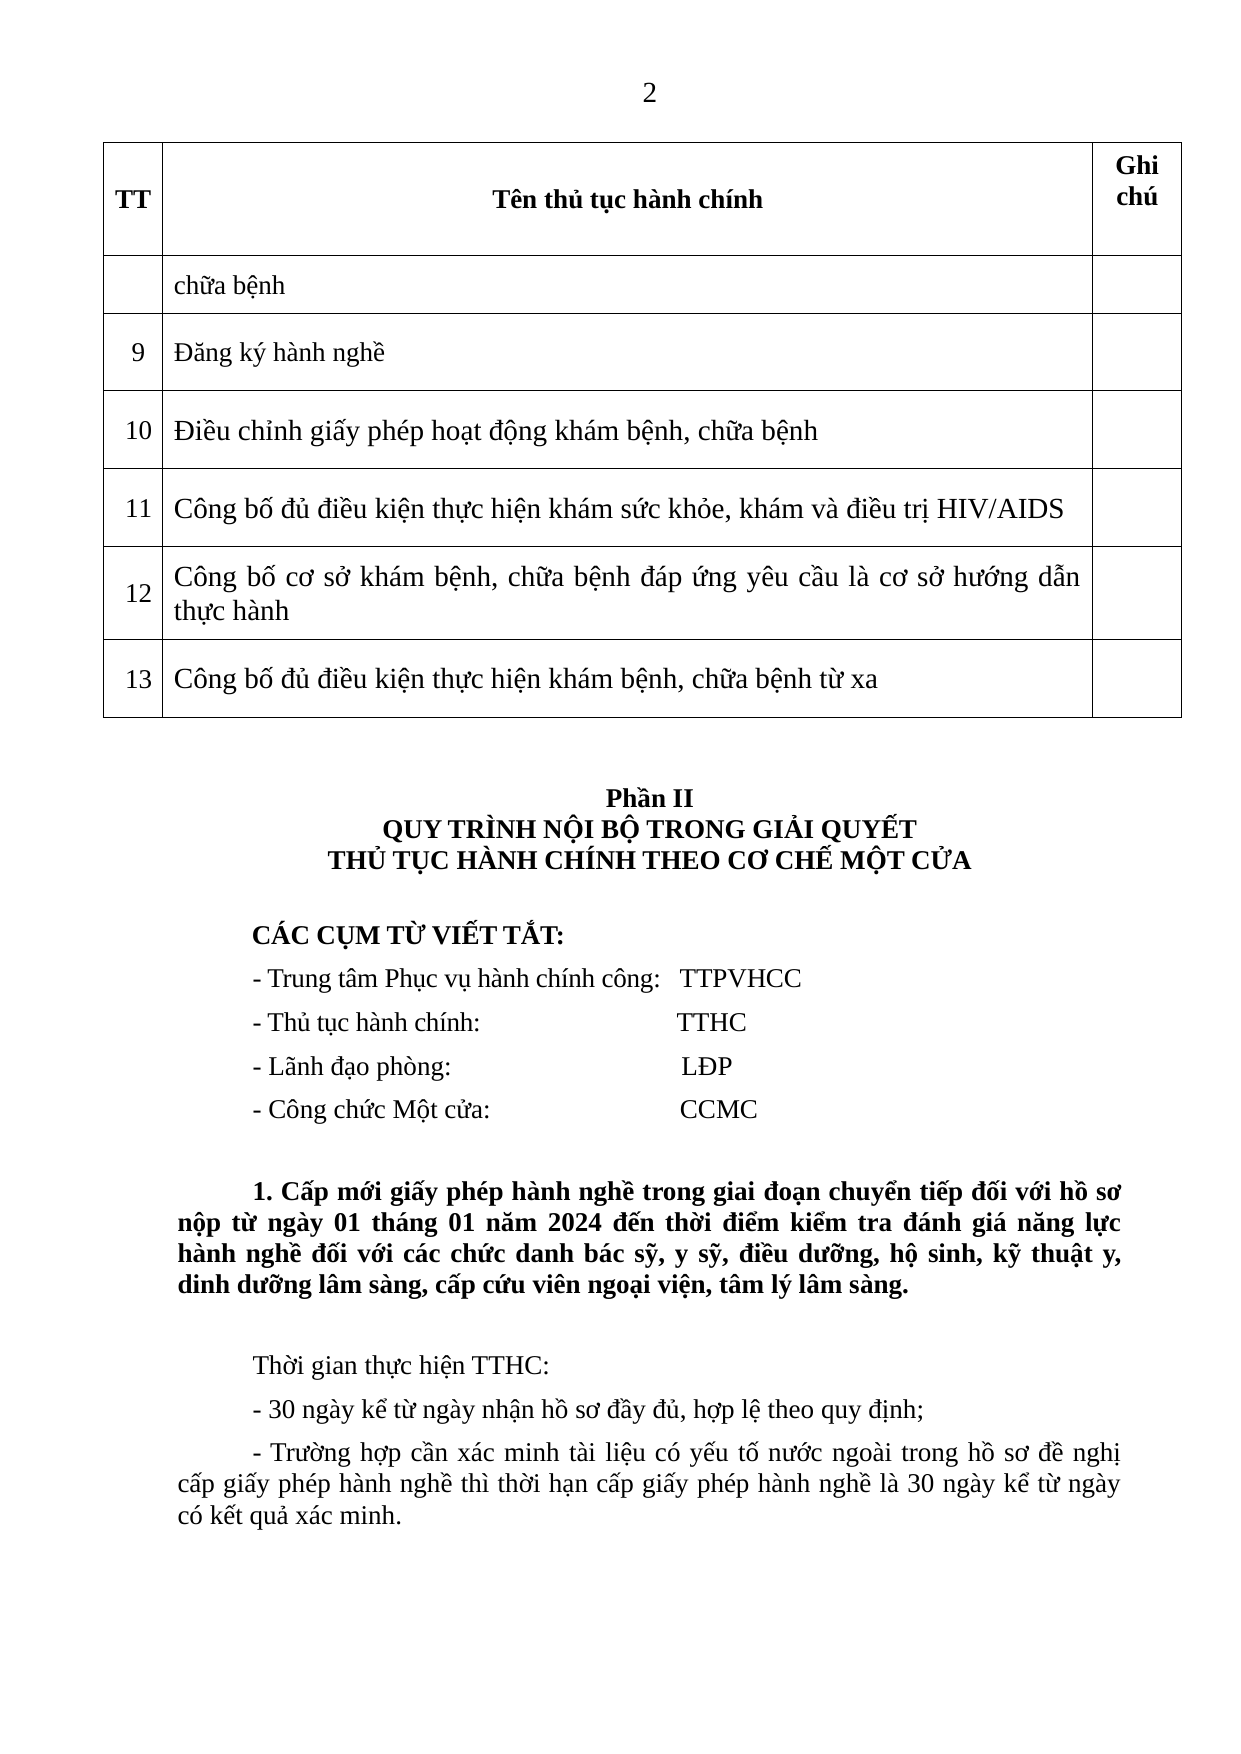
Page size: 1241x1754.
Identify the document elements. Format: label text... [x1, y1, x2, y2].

text Phần II [177, 782, 1122, 813]
table_header Tên thủ tục hành chính [163, 143, 1092, 255]
table_cell [1093, 469, 1181, 546]
text - Trung tâm Phục vụ hành chính công: TTPVHCC [177, 962, 1122, 994]
table_cell [104, 391, 162, 468]
text - Công chức Một cửa: CCMC [177, 1093, 1122, 1124]
table_header Ghi chú [1093, 143, 1181, 255]
text - 30 ngày kể từ ngày nhận hồ sơ đầy đủ, hợp lệ theo quy định; [177, 1393, 1122, 1424]
table_cell [1093, 391, 1181, 468]
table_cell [163, 256, 1092, 312]
text - Lãnh đạo phòng: LĐP [177, 1050, 1122, 1081]
table_cell [104, 469, 162, 546]
table_cell Điều chỉnh giấy phép hoạt động khám bệnh, chữa bệnh [163, 391, 1092, 468]
text - Trường hợp cần xác minh tài liệu có yếu tố nước ngoài trong hồ sơ đề nghị cấp giấy phép hành nghề thì thời hạn cấp giấy phép hành nghề là 30 ngày kể từ ngày có kết quả xác minh. [177, 1436, 1122, 1530]
table_cell [104, 547, 162, 639]
table_cell Công bố đủ điều kiện thực hiện khám sức khỏe, khám và điều trị HIV/AIDS [163, 469, 1092, 546]
table_cell [104, 640, 162, 717]
table_cell Đăng ký hành nghề [163, 314, 1092, 390]
text 1. Cấp mới giấy phép hành nghề trong giai đoạn chuyển tiếp đối với hồ sơ nộp từ ngày 01 tháng 01 năm 2024 đến thời điểm kiểm tra đánh giá năng lực hành nghề đối với các chức danh bác sỹ, y sỹ, điều dưỡng, hộ sinh, kỹ thuật y, dinh dưỡng lâm sàng, cấp cứu viên ngoại viện, tâm lý lâm sàng. [177, 1174, 1122, 1299]
text - Thủ tục hành chính: TTHC [177, 1006, 1122, 1037]
table_cell [1093, 256, 1181, 312]
text Thời gian thực hiện TTHC: [177, 1349, 1122, 1380]
table_cell Công bố đủ điều kiện thực hiện khám bệnh, chữa bệnh từ xa [163, 640, 1092, 717]
table_cell [104, 256, 162, 312]
table_cell [104, 314, 162, 390]
text QUY TRÌNH NỘI BỘ TRONG GIẢI QUYẾT [177, 813, 1122, 844]
text THỦ TỤC HÀNH CHÍNH THEO CƠ CHẾ MỘT CỬA [177, 844, 1122, 875]
table_cell [1093, 314, 1181, 390]
table_cell [1093, 640, 1181, 717]
table_header TT [104, 143, 162, 255]
text CÁC CỤM TỪ VIẾT TẮT: [177, 919, 1122, 950]
table_cell Công bố cơ sở khám bệnh, chữa bệnh đáp ứng yêu cầu là cơ sở hướng dẫn thực hành [163, 547, 1092, 639]
table_cell [1093, 547, 1181, 639]
